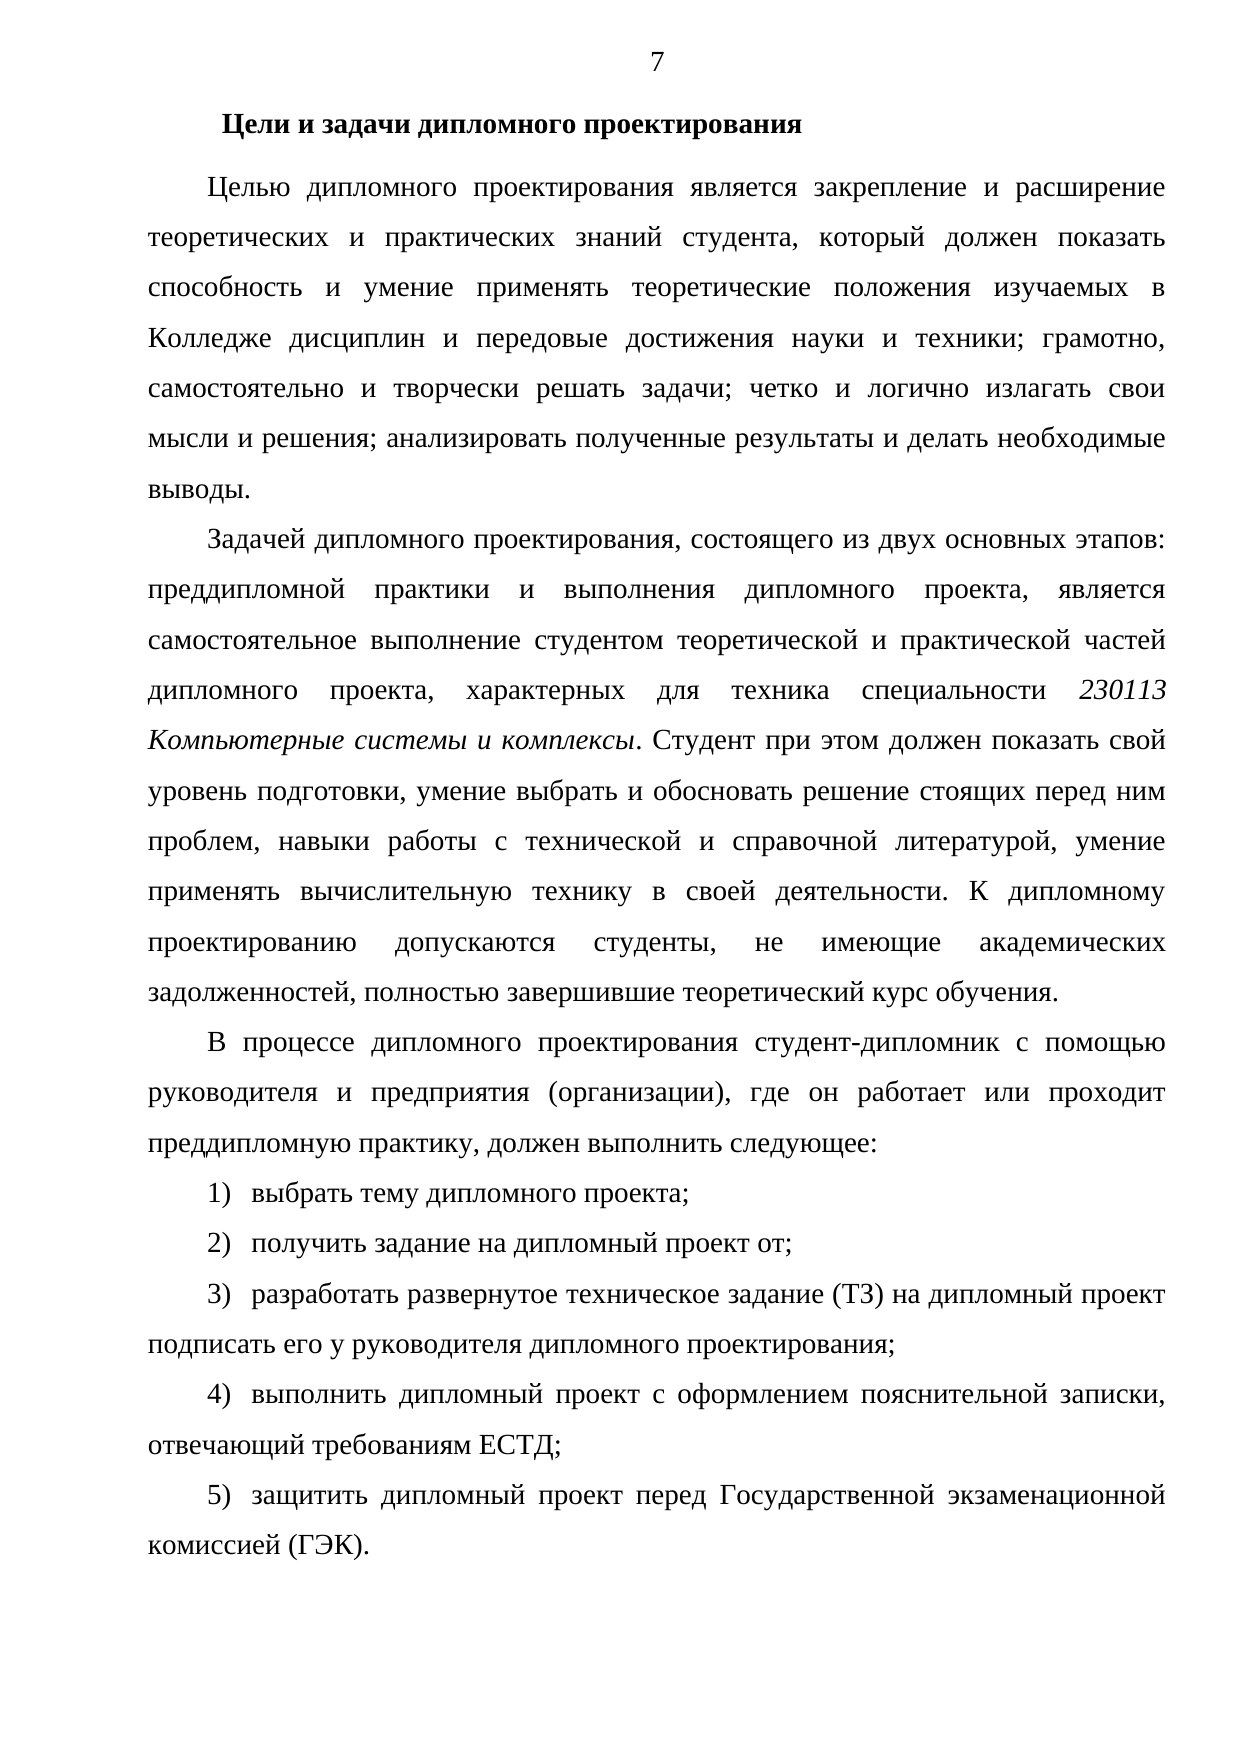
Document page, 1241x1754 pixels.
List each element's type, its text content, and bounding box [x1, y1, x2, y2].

text В процессе дипломного проектирования студент-дипломник с помощью руководителя и предприятия (организации), где он работает или проходит преддипломную практику, должен выполнить следующее: [148, 1024, 1167, 1158]
text Задачей дипломного проектирования, состоящего из двух основных этапов: преддипломной практики и выполнения дипломного проекта, является самостоятельное выполнение студентом теоретической и практической частей дипломного проекта, характерных для техника специальности 230113 Компьютерные системы и комплексы. Студент при этом должен показать свой уровень подготовки, умение выбрать и обосновать решение стоящих перед ним проблем, навыки работы с технической и справочной литературой, умение применять вычислительную технику в своей деятельности. К дипломному проектированию допускаются студенты, не имеющие академических задолженностей, полностью завершившие теоретический курс обучения. [148, 521, 1167, 1007]
list выбрать тему дипломного проекта; [148, 1175, 1167, 1209]
list разработать развернутое техническое задание (ТЗ) на дипломный проект подписать его у руководителя дипломного проектирования; [148, 1276, 1167, 1360]
text Цели и задачи дипломного проектирования [148, 107, 1167, 140]
list получить задание на дипломный проект от; [148, 1226, 1167, 1259]
text Целью дипломного проектирования является закрепление и расширение теоретических и практических знаний студента, который должен показать способность и умение применять теоретические положения изучаемых в Колледже дисциплин и передовые достижения науки и техники; грамотно, самостоятельно и творчески решать задачи; четко и логично излагать свои мысли и решения; анализировать полученные результаты и делать необходимые выводы. [148, 169, 1167, 504]
list защитить дипломный проект перед Государственной экзаменационной комиссией (ГЭК). [148, 1477, 1167, 1561]
list выполнить дипломный проект с оформлением пояснительной записки, отвечающий требованиям ЕСТД; [148, 1376, 1167, 1460]
